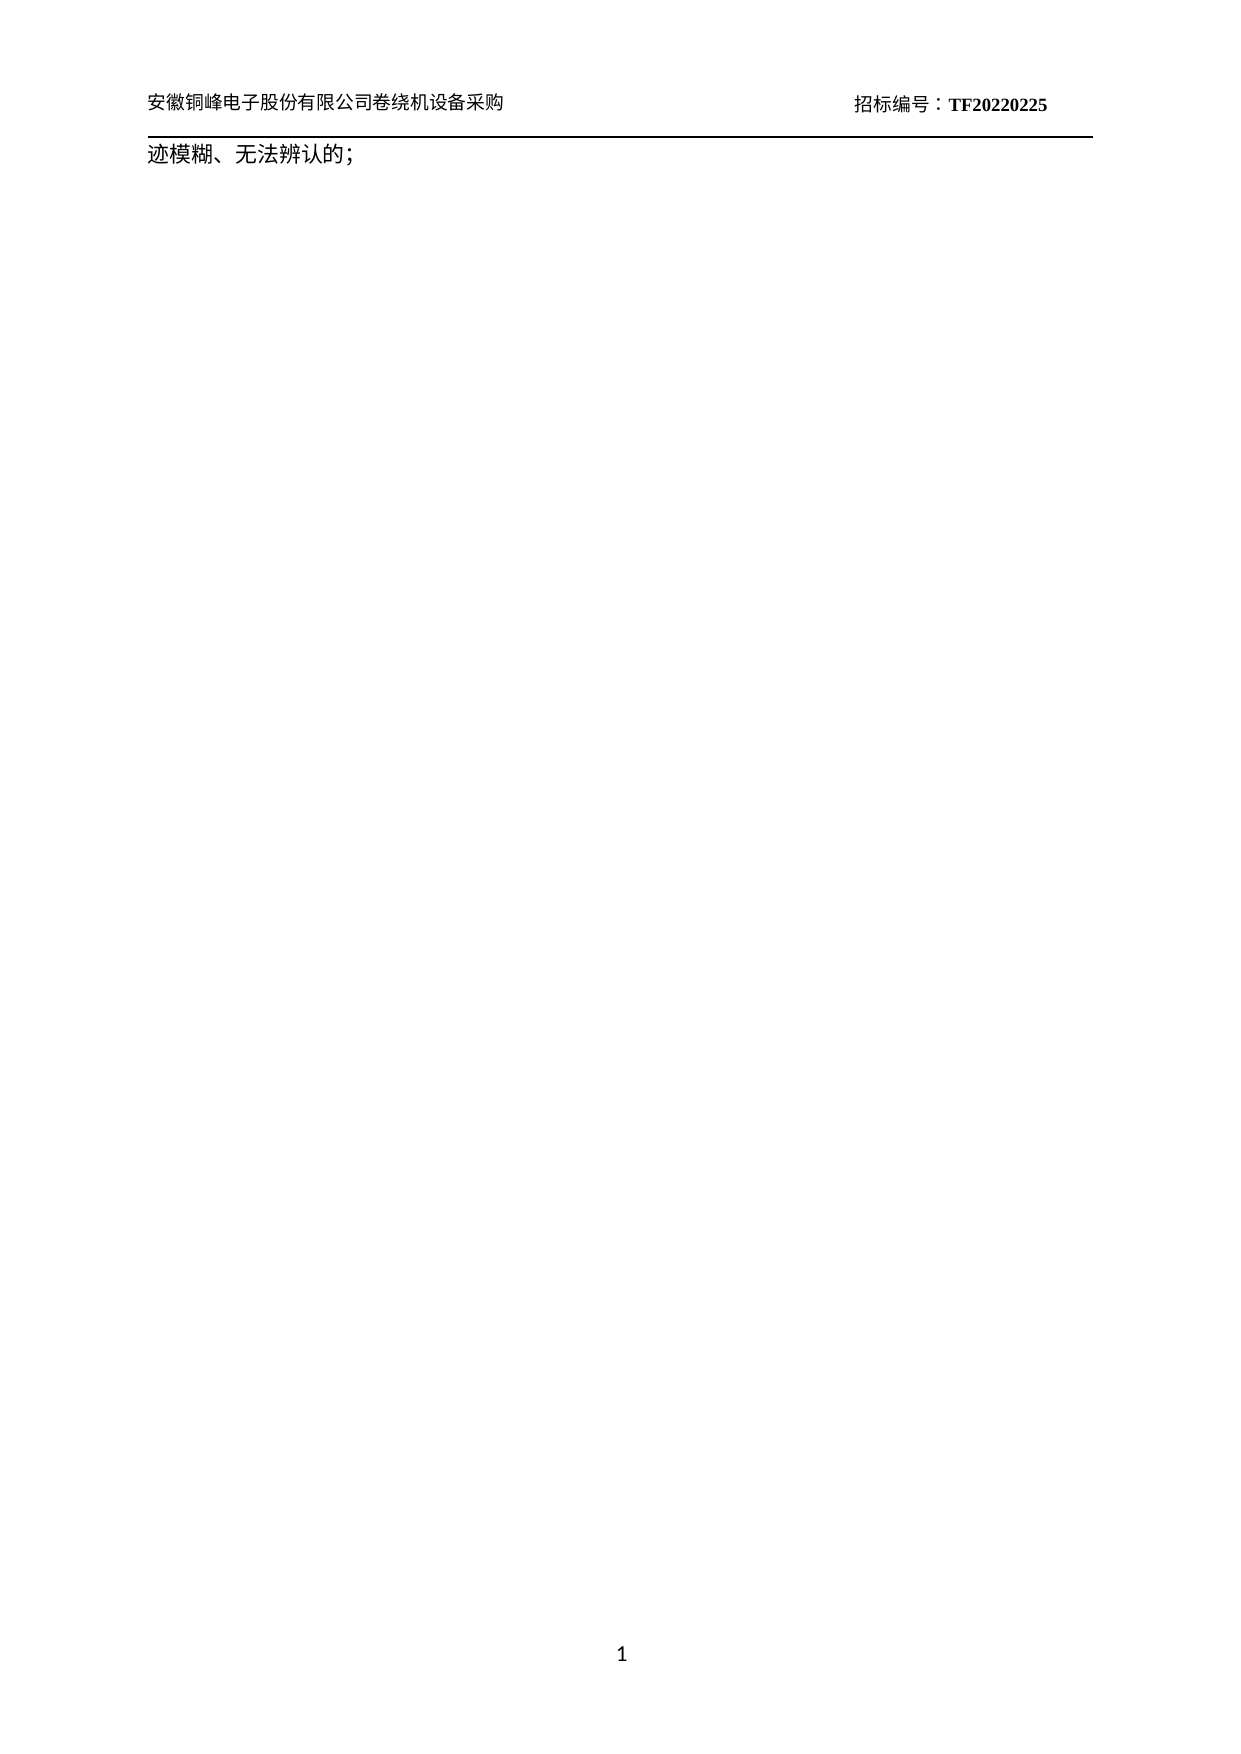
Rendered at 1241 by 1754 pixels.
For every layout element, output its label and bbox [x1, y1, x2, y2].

text [148, 137, 1088, 169]
